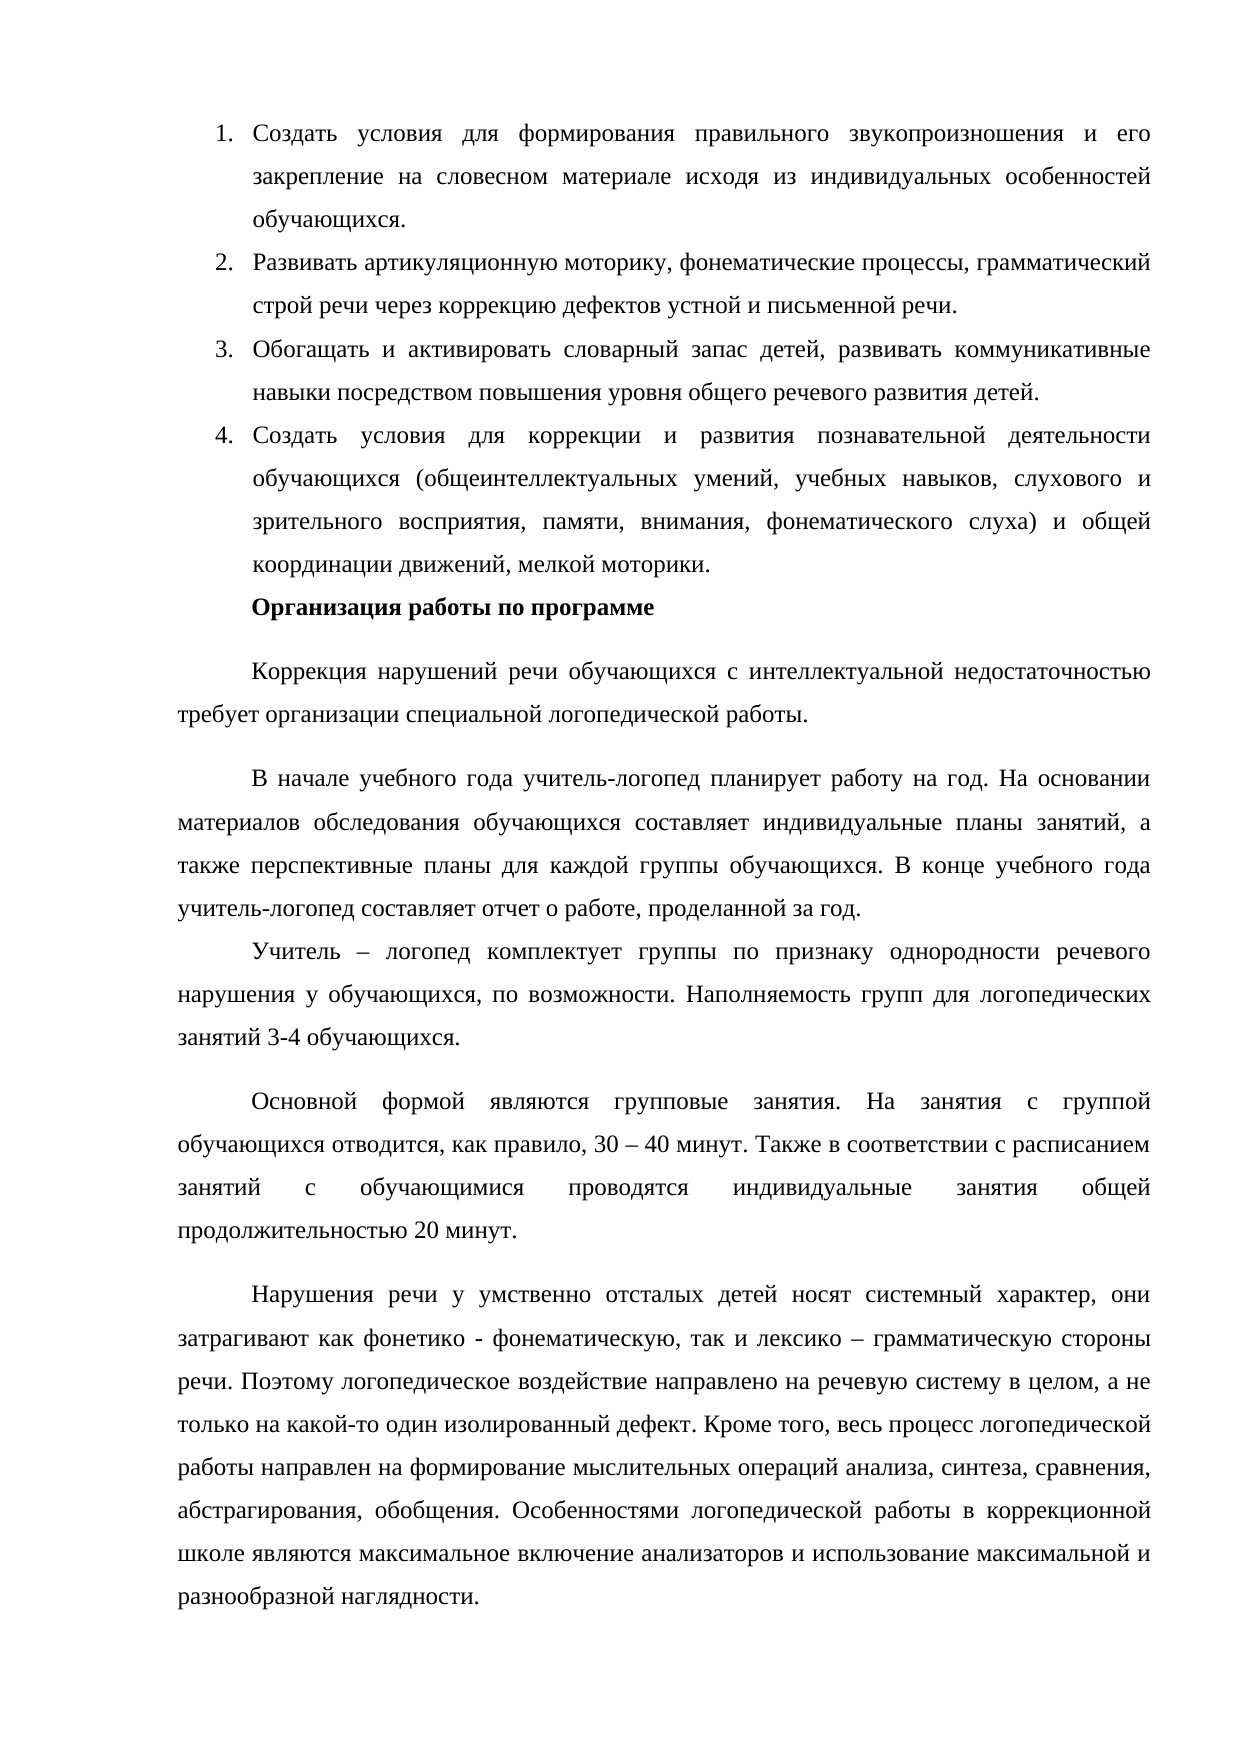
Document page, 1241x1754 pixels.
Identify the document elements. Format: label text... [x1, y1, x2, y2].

text Нарушения речи у умственно отсталых детей носят системный характер, они затрагивают как фонетико - фонематическую, так и лексико – грамматическую стороны речи. Поэтому логопедическое воздействие направлено на речевую систему в целом, а не только на какой-то один изолированный дефект. Кроме того, весь процесс логопедической работы направлен на формирование мыслительных операций анализа, синтеза, сравнения, абстрагирования, обобщения. Особенностями логопедической работы в коррекционной школе являются максимальное включение анализаторов и использование максимальной и разнообразной наглядности. [177, 1279, 1152, 1610]
text Основной формой являются групповые занятия. На занятия с группой обучающихся отводится, как правило, 30 – 40 минут. Также в соответствии с расписанием занятий с обучающимися проводятся индивидуальные занятия общей продолжительностью 20 минут. [177, 1086, 1152, 1244]
text Коррекция нарушений речи обучающихся с интеллектуальной недостаточностью требует организации специальной логопедической работы. [177, 656, 1152, 728]
text Организация работы по программе [177, 592, 1152, 621]
list Развивать артикуляционную моторику, фонематические процессы, грамматический строй речи через коррекцию дефектов устной и письменной речи. [215, 247, 1152, 319]
list Создать условия для коррекции и развития познавательной деятельности обучающихся (общеинтеллектуальных умений, учебных навыков, слухового и зрительного восприятия, памяти, внимания, фонематического слуха) и общей координации движений, мелкой моторики. [215, 420, 1152, 578]
text В начале учебного года учитель-логопед планирует работу на год. На основании материалов обследования обучающихся составляет индивидуальные планы занятий, а также перспективные планы для каждой группы обучающихся. В конце учебного года учитель-логопед составляет отчет о работе, проделанной за год. [177, 763, 1152, 922]
list Создать условия для формирования правильного звукопроизношения и его закрепление на словесном материале исходя из индивидуальных особенностей обучающихся. [215, 118, 1152, 233]
list Обогащать и активировать словарный запас детей, развивать коммуникативные навыки посредством повышения уровня общего речевого развития детей. [215, 334, 1152, 406]
text Учитель – логопед комплектует группы по признаку однородности речевого нарушения у обучающихся, по возможности. Наполняемость групп для логопедических занятий 3-4 обучающихся. [177, 936, 1152, 1051]
